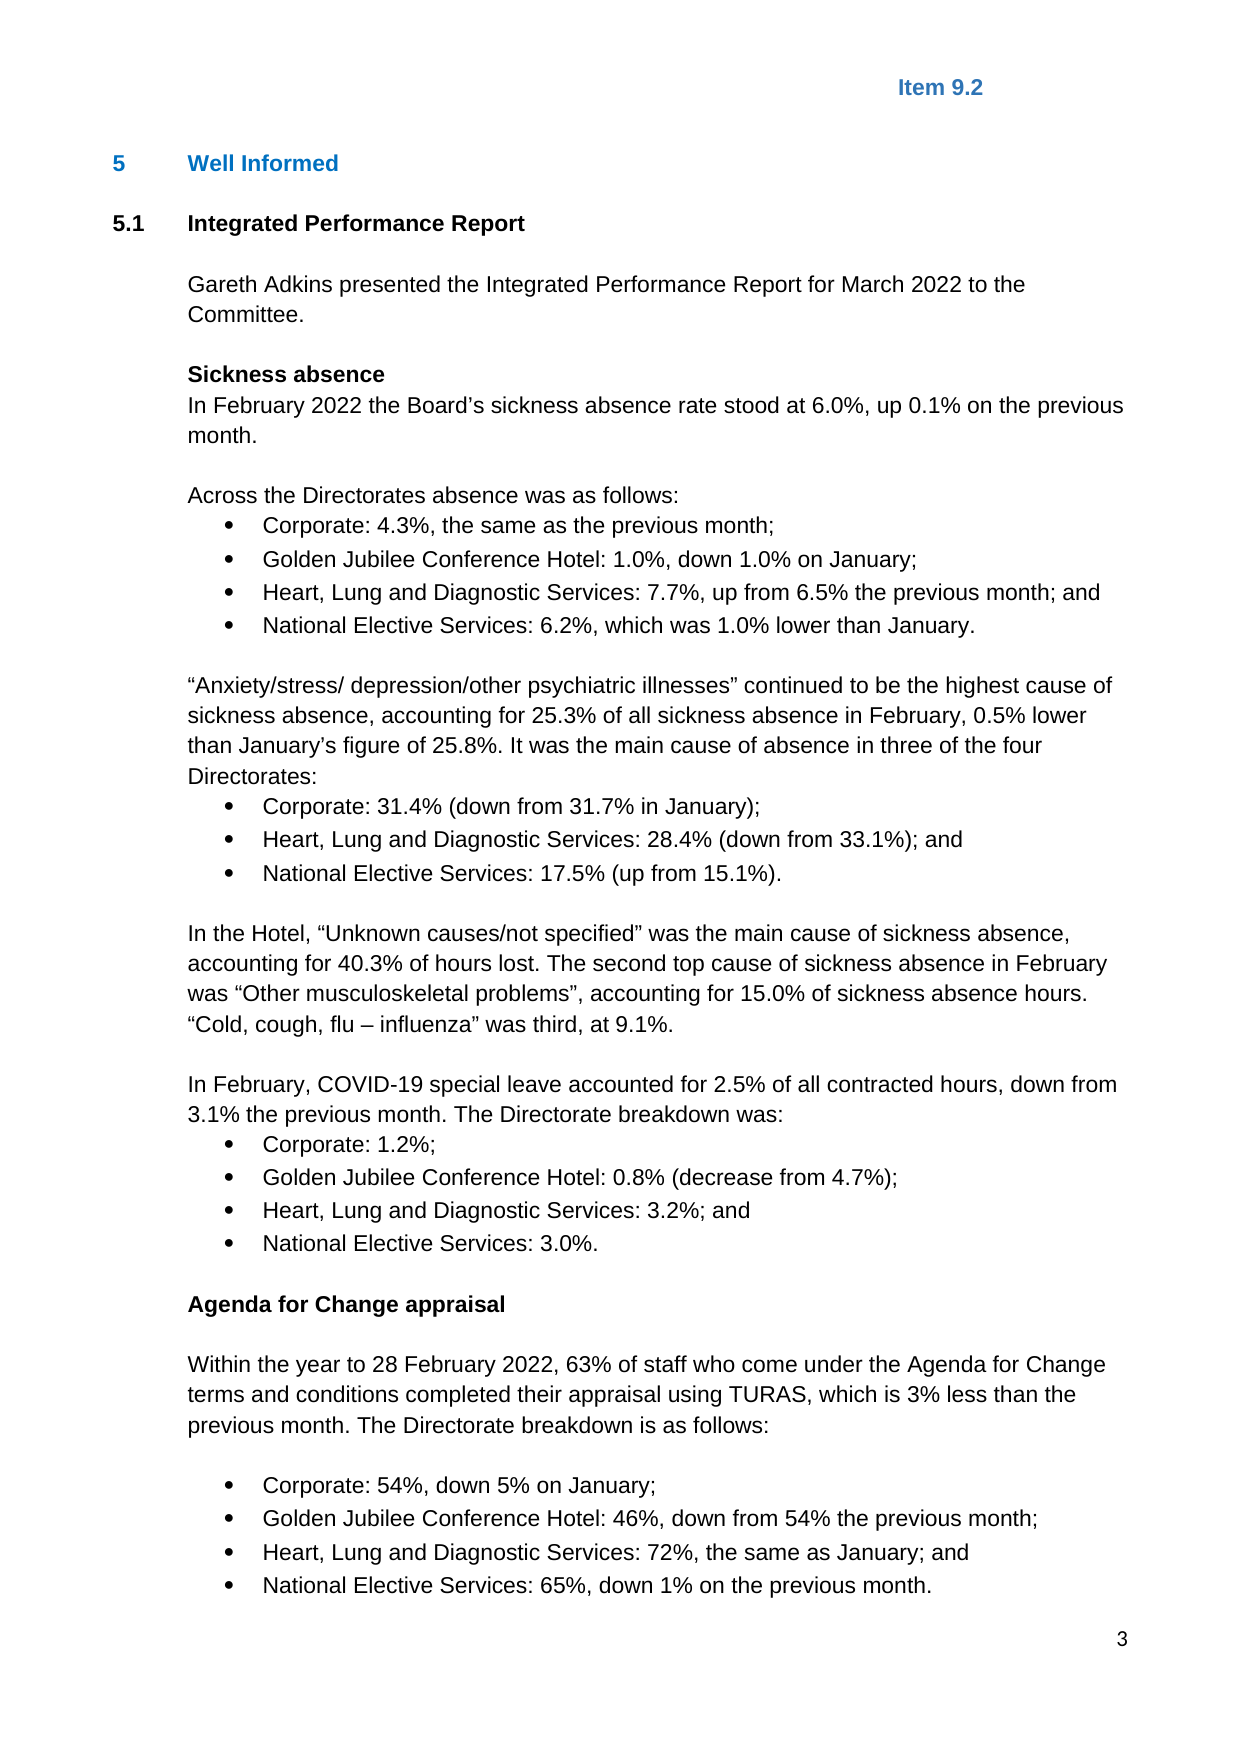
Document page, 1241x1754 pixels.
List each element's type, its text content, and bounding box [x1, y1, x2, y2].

list Corporate: 1.2%; [225, 1131, 1128, 1158]
text Gareth Adkins presented the Integrated Performance Report for March 2022 to the Committee. [187, 271, 1128, 327]
list National Elective Services: 3.0%. [225, 1230, 1128, 1257]
text 5 Well Informed [112, 150, 1128, 176]
list Heart, Lung and Diagnostic Services: 7.7%, up from 6.5% the previous month; and [225, 578, 1128, 605]
list National Elective Services: 17.5% (up from 15.1%). [225, 859, 1128, 886]
text In February 2022 the Board’s sickness absence rate stood at 6.0%, up 0.1% on the previous month. [187, 392, 1128, 448]
text “Anxiety/stress/ depression/other psychiatric illnesses” continued to be the highest cause of sickness absence, accounting for 25.3% of all sickness absence in February, 0.5% lower than January’s figure of 25.8%. It was the main cause of absence in three of the four Directorates: [187, 672, 1128, 789]
text Sickness absence [112, 361, 1128, 388]
list Heart, Lung and Diagnostic Services: 28.4% (down from 33.1%); and [225, 826, 1128, 852]
text 5.1 Integrated Performance Report [112, 210, 1128, 237]
list Corporate: 4.3%, the same as the previous month; [225, 512, 1128, 539]
list Corporate: 31.4% (down from 31.7% in January); [225, 793, 1128, 819]
list Corporate: 54%, down 5% on January; [225, 1472, 1128, 1498]
list Heart, Lung and Diagnostic Services: 72%, the same as January; and [225, 1539, 1128, 1565]
list Golden Jubilee Conference Hotel: 1.0%, down 1.0% on January; [225, 546, 1128, 572]
text Agenda for Change appraisal [112, 1291, 1128, 1317]
list Golden Jubilee Conference Hotel: 46%, down from 54% the previous month; [225, 1505, 1128, 1532]
list Heart, Lung and Diagnostic Services: 3.2%; and [225, 1197, 1128, 1224]
text In the Hotel, “Unknown causes/not specified” was the main cause of sickness absence, accounting for 40.3% of hours lost. The second top cause of sickness absence in February was “Other musculoskeletal problems”, accounting for 15.0% of sickness absence hours. “Cold, cough, flu – influenza” was third, at 9.1%. [187, 920, 1128, 1037]
list National Elective Services: 65%, down 1% on the previous month. [225, 1572, 1128, 1598]
text Within the year to 28 February 2022, 63% of staff who come under the Agenda for Change terms and conditions completed their appraisal using TURAS, which is 3% less than the previous month. The Directorate breakdown is as follows: [187, 1351, 1128, 1438]
list Golden Jubilee Conference Hotel: 0.8% (decrease from 4.7%); [225, 1164, 1128, 1191]
text In February, COVID-19 special leave accounted for 2.5% of all contracted hours, down from 3.1% the previous month. The Directorate breakdown was: [187, 1071, 1128, 1127]
text Across the Directorates absence was as follows: [112, 482, 1128, 509]
list National Elective Services: 6.2%, which was 1.0% lower than January. [225, 612, 1128, 638]
